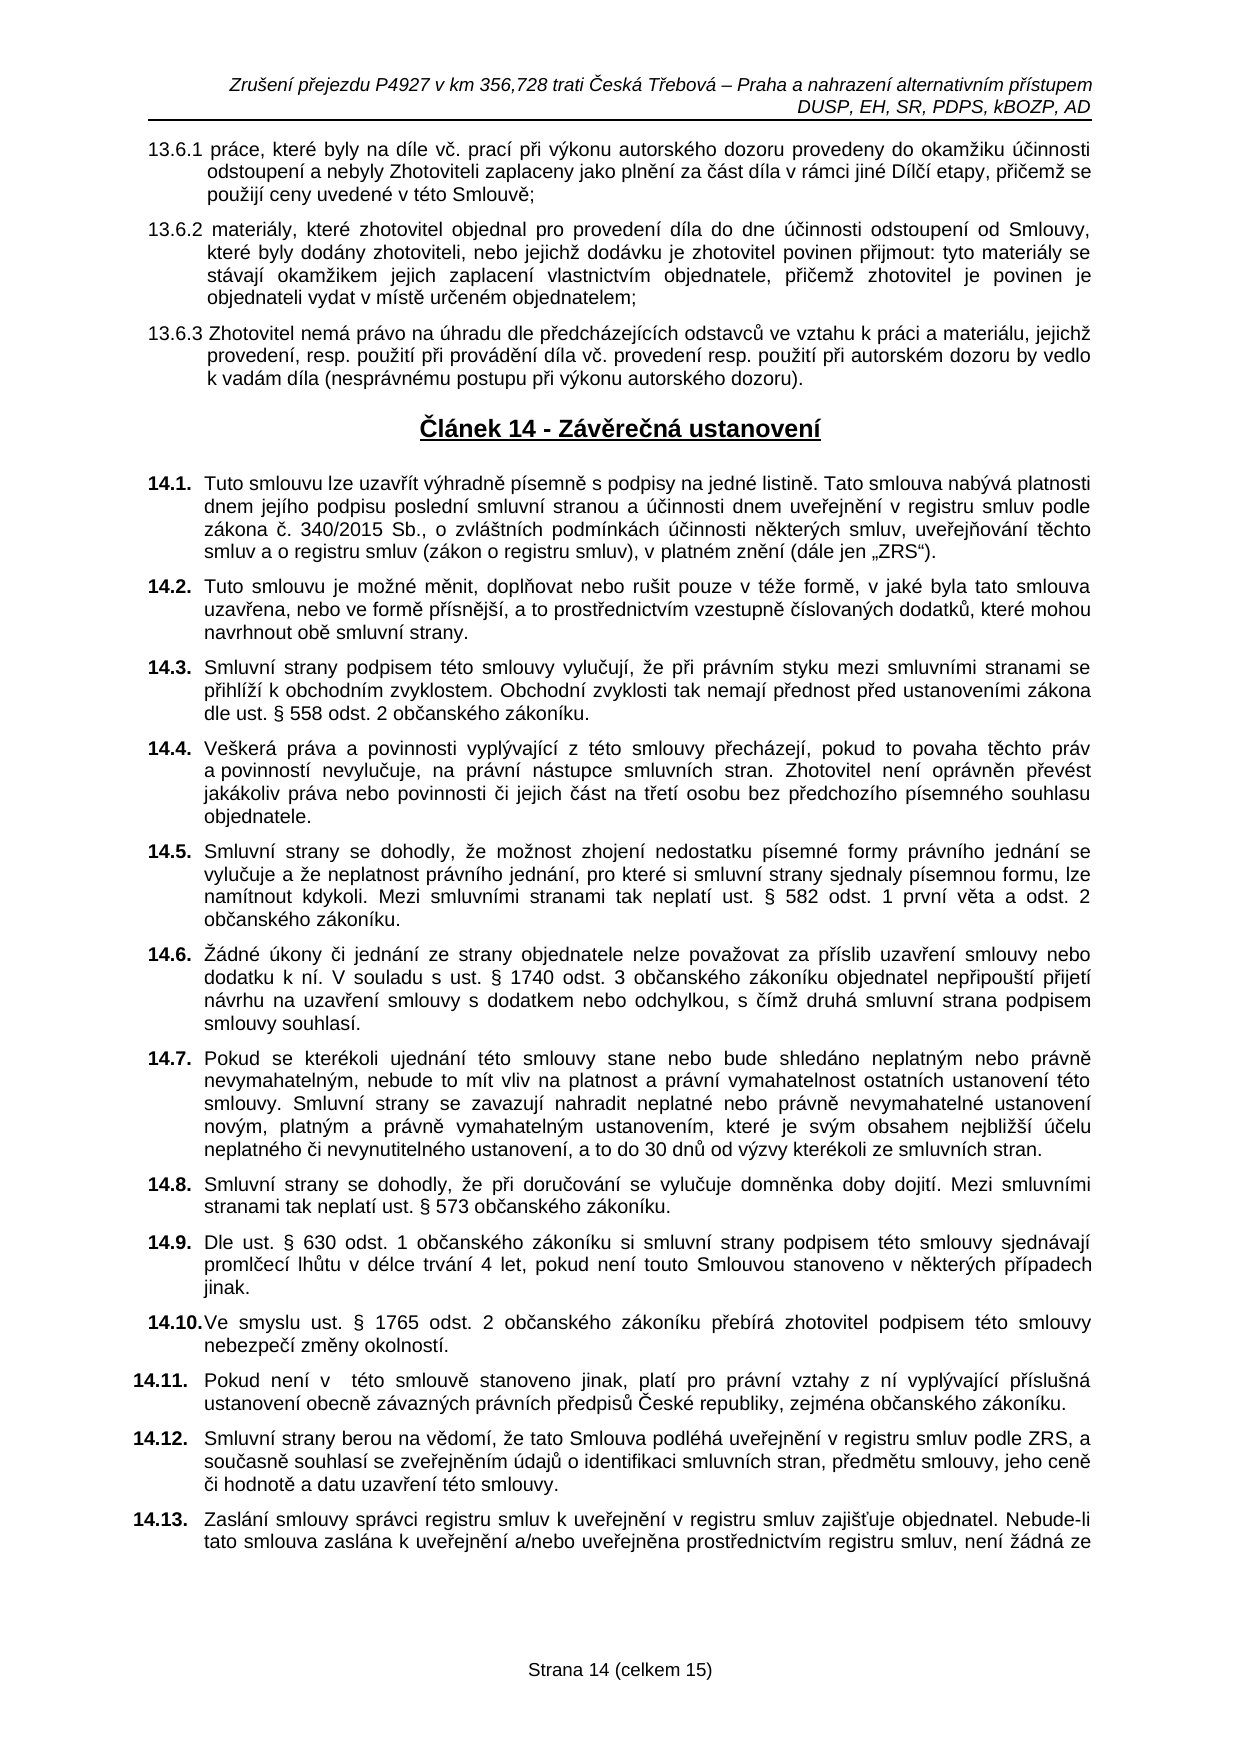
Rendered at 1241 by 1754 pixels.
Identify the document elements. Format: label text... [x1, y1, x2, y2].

text 14.2. Tuto smlouvu je možné měnit, doplňovat nebo rušit pouze v téže formě, v jaké byla tato smlouva uzavřena, nebo ve formě přísnější, a to prostřednictvím vzestupně číslovaných dodatků, které mohou navrhnout obě smluvní strany. [148, 575, 1092, 643]
text 14.4. Veškerá práva a povinnosti vyplývající z této smlouvy přecházejí, pokud to povaha těchto práv a povinností nevylučuje, na právní nástupce smluvních stran. Zhotovitel není oprávněn převést jakákoliv práva nebo povinnosti či jejich část na třetí osobu bez předchozího písemného souhlasu objednatele. [148, 737, 1092, 827]
text 14.1. Tuto smlouvu lze uzavřít výhradně písemně s podpisy na jedné listině. Tato smlouva nabývá platnosti dnem jejího podpisu poslední smluvní stranou a účinnosti dnem uveřejnění v registru smluv podle zákona č. 340/2015 Sb., o zvláštních podmínkách účinnosti některých smluv, uveřejňování těchto smluv a o registru smluv (zákon o registru smluv), v platném znění (dále jen „ZRS“). [148, 472, 1092, 563]
text 14.12. Smluvní strany berou na vědomí, že tato Smlouva podléhá uveřejnění v registru smluv podle ZRS, a současně souhlasí se zveřejněním údajů o identifikaci smluvních stran, předmětu smlouvy, jeho ceně či hodnotě a datu uzavření této smlouvy. [133, 1427, 1092, 1495]
text 14.5. Smluvní strany se dohodly, že možnost zhojení nedostatku písemné formy právního jednání se vylučuje a že neplatnost právního jednání, pro které si smluvní strany sjednaly písemnou formu, lze namítnout kdykoli. Mezi smluvními stranami tak neplatí ust. § 582 odst. 1 první věta a odst. 2 občanského zákoníku. [148, 840, 1092, 931]
text 14.7. Pokud se kterékoli ujednání této smlouvy stane nebo bude shledáno neplatným nebo právně nevymahatelným, nebude to mít vliv na platnost a právní vymahatelnost ostatních ustanovení této smlouvy. Smluvní strany se zavazují nahradit neplatné nebo právně nevymahatelné ustanovení novým, platným a právně vymahatelným ustanovením, které je svým obsahem nejbližší účelu neplatného či nevynutitelného ustanovení, a to do 30 dnů od výzvy kterékoli ze smluvních stran. [148, 1047, 1092, 1160]
text 14.9. Dle ust. § 630 odst. 1 občanského zákoníku si smluvní strany podpisem této smlouvy sjednávají promlčecí lhůtu v délce trvání 4 let, pokud není touto Smlouvou stanoveno v některých případech jinak. [148, 1231, 1092, 1299]
text 14.11. Pokud není v této smlouvě stanoveno jinak, platí pro právní vztahy z ní vyplývající příslušná ustanovení obecně závazných právních předpisů České republiky, zejména občanského zákoníku. [133, 1369, 1092, 1414]
text 14.6. Žádné úkony či jednání ze strany objednatele nelze považovat za příslib uzavření smlouvy nebo dodatku k ní. V souladu s ust. § 1740 odst. 3 občanského zákoníku objednatel nepřipouští přijetí návrhu na uzavření smlouvy s dodatkem nebo odchylkou, s čímž druhá smluvní strana podpisem smlouvy souhlasí. [148, 943, 1092, 1034]
text 14.3. Smluvní strany podpisem této smlouvy vylučují, že při právním styku mezi smluvními stranami se přihlíží k obchodním zvyklostem. Obchodní zvyklosti tak nemají přednost před ustanoveními zákona dle ust. § 558 odst. 2 občanského zákoníku. [148, 656, 1092, 724]
text 14.8. Smluvní strany se dohodly, že při doručování se vylučuje domněnka doby dojití. Mezi smluvními stranami tak neplatí ust. § 573 občanského zákoníku. [148, 1173, 1092, 1218]
text 13.6.2 materiály, které zhotovitel objednal pro provedení díla do dne účinnosti odstoupení od Smlouvy, které byly dodány zhotoviteli, nebo jejichž dodávku je zhotovitel povinen přijmout: tyto materiály se stávají okamžikem jejich zaplacení vlastnictvím objednatele, přičemž zhotovitel je povinen je objednateli vydat v místě určeném objednatelem; [148, 218, 1092, 309]
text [133, 1508, 1092, 1553]
subtitle Článek 14 - Závěrečná ustanovení [148, 414, 1092, 443]
text 13.6.3 Zhotovitel nemá právo na úhradu dle předcházejících odstavců ve vztahu k práci a materiálu, jejichž provedení, resp. použití při provádění díla vč. provedení resp. použití při autorském dozoru by vedlo k vadám díla (nesprávnému postupu při výkonu autorského dozoru). [148, 321, 1092, 389]
text 14.10. Ve smyslu ust. § 1765 odst. 2 občanského zákoníku přebírá zhotovitel podpisem této smlouvy nebezpečí změny okolností. [148, 1311, 1092, 1357]
text 13.6.1 práce, které byly na díle vč. prací při výkonu autorského dozoru provedeny do okamžiku účinnosti odstoupení a nebyly Zhotoviteli zaplaceny jako plnění za část díla v rámci jiné Dílčí etapy, přičemž se použijí ceny uvedené v této Smlouvě; [148, 137, 1092, 206]
